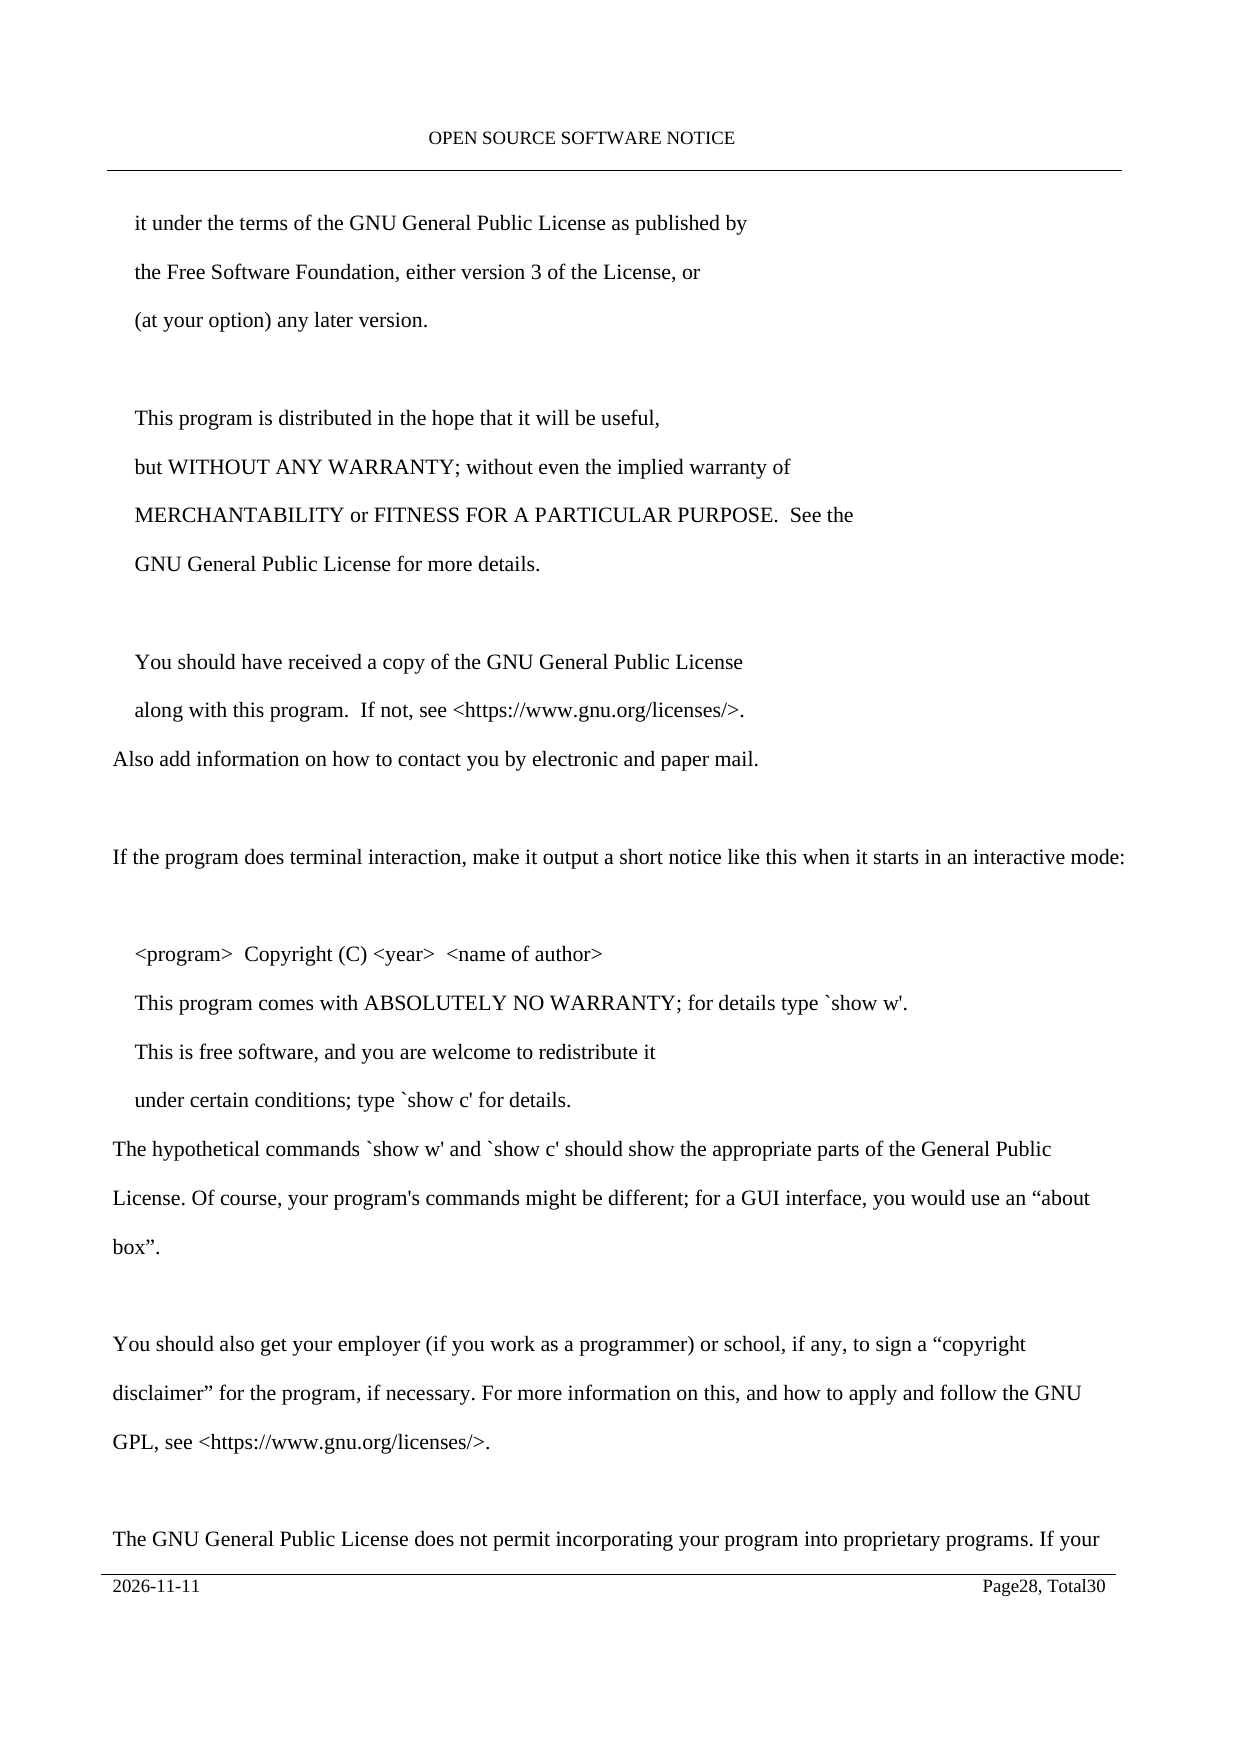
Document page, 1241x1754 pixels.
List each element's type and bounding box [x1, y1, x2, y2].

text [112, 206, 1128, 1555]
